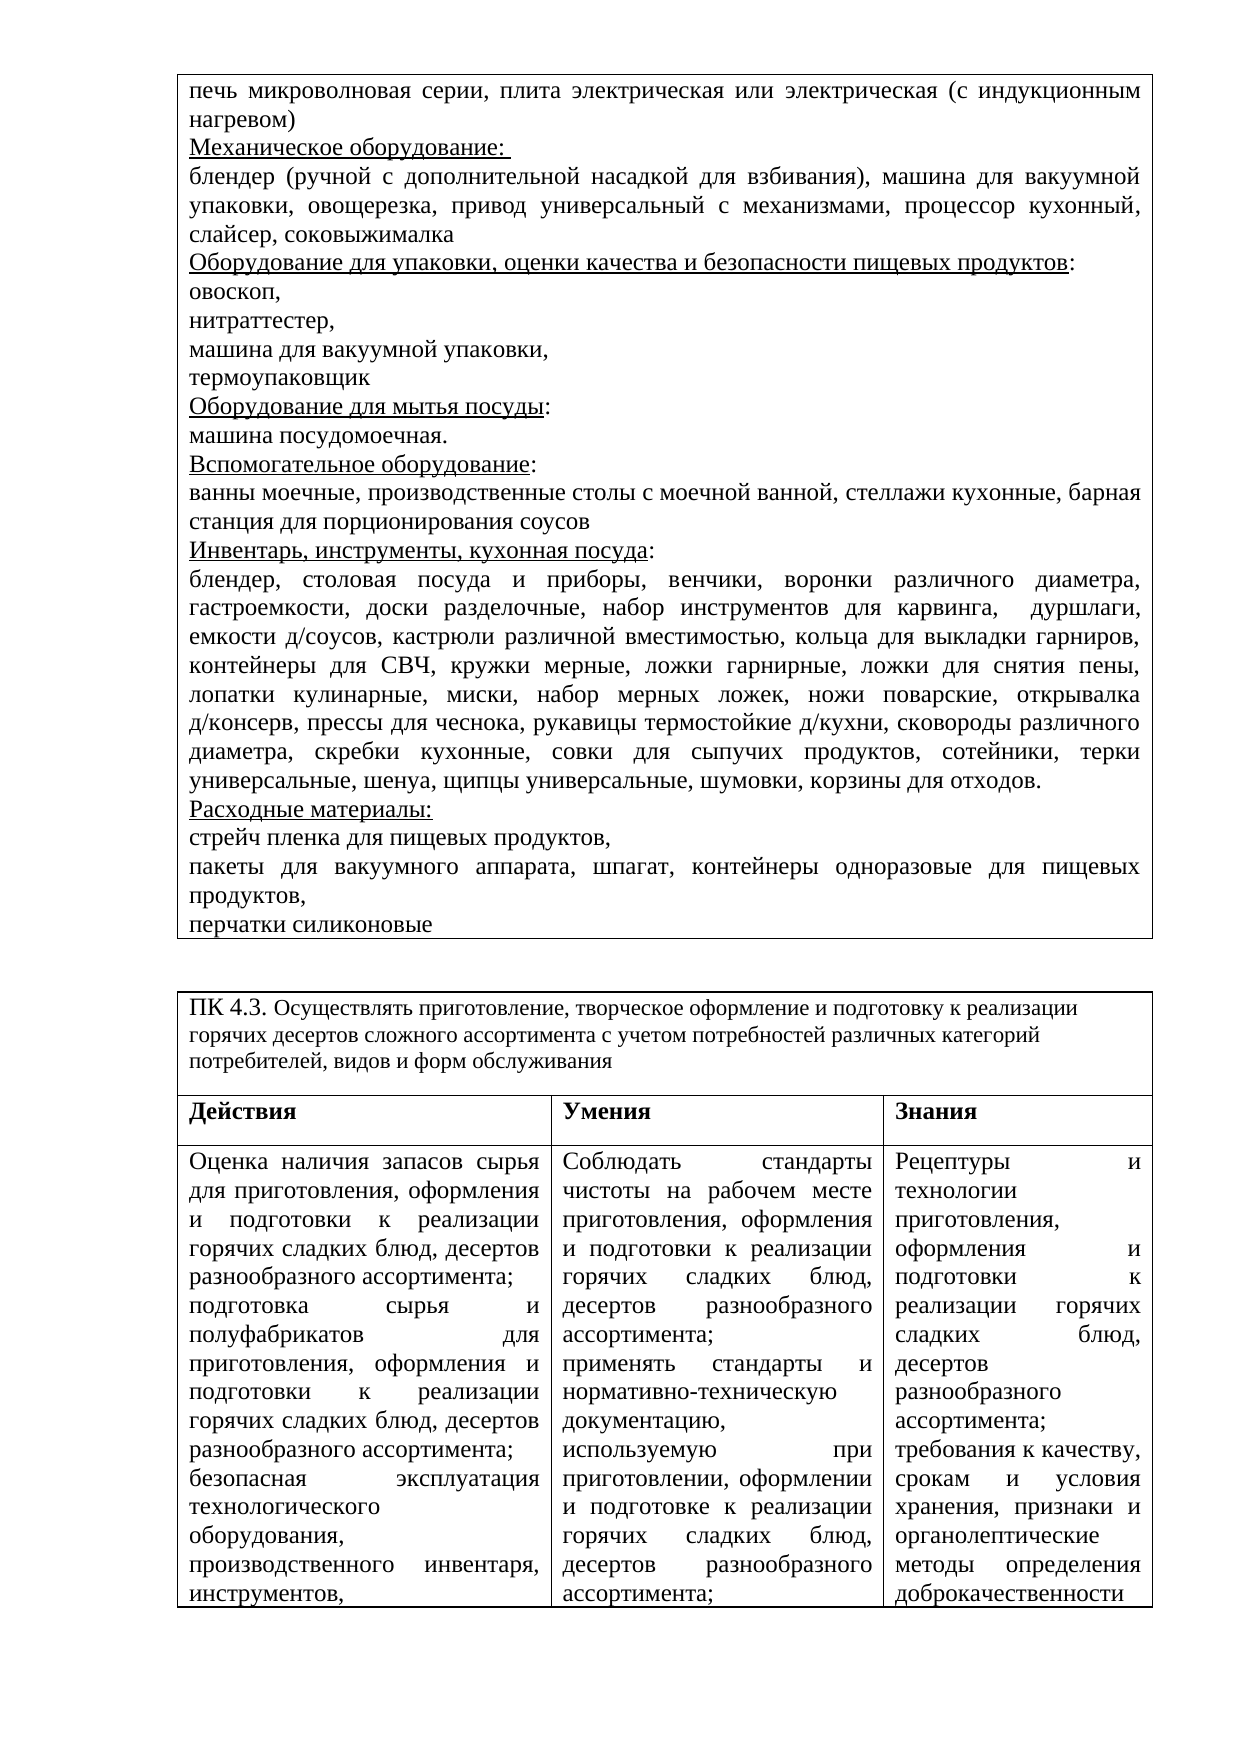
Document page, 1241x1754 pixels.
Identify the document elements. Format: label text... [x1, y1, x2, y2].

table_cell Действия [178, 1096, 551, 1145]
table_cell Знания [884, 1096, 1152, 1145]
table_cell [552, 1146, 883, 1606]
table_header ПК 4.3. Осуществлять приготовление, творческое оформление и подготовку к реализации горячих десертов сложного ассортимента с учетом потребностей различных категорий потребителей, видов и форм обслуживания [178, 993, 1152, 1095]
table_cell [178, 1146, 551, 1606]
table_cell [884, 1146, 1152, 1606]
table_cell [178, 75, 1152, 937]
table_cell Умения [552, 1096, 883, 1145]
